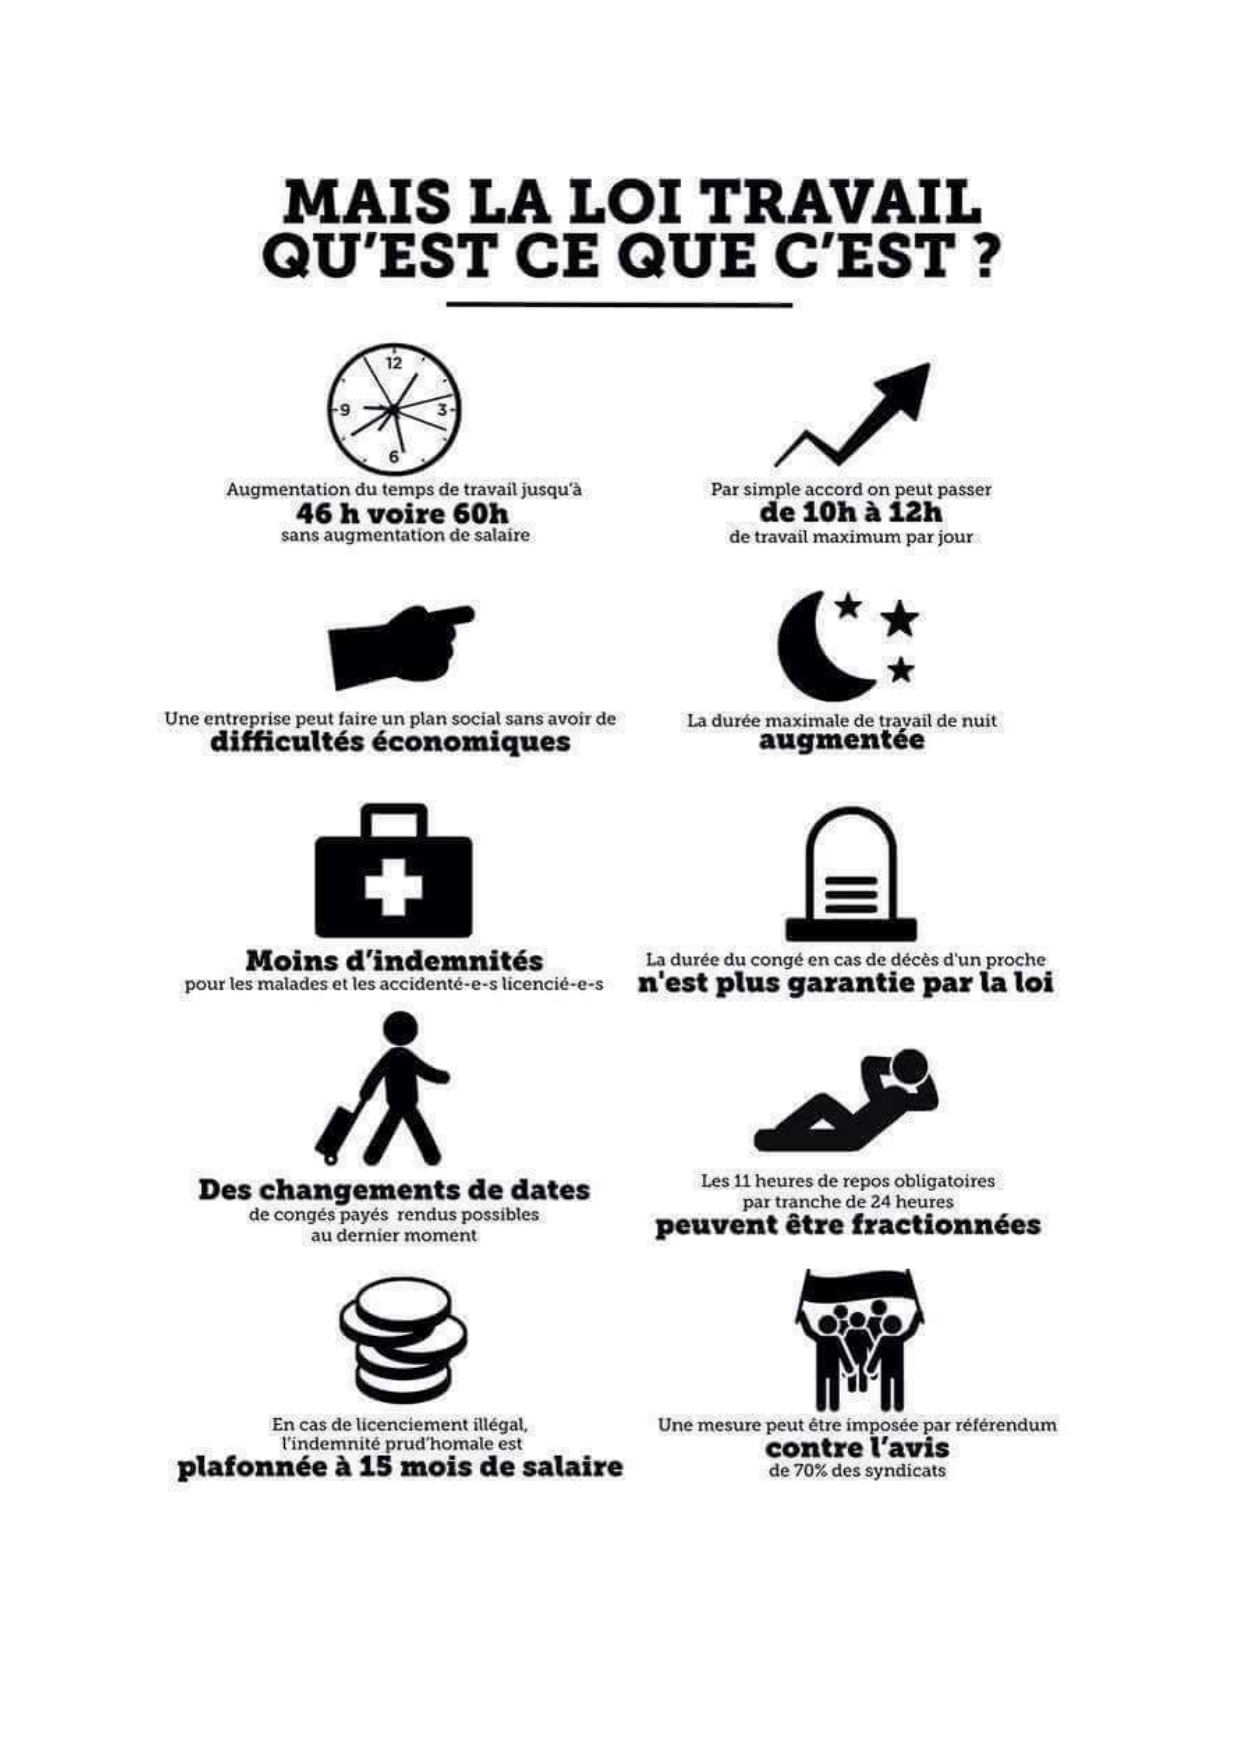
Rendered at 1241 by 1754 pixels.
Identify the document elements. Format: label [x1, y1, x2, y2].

picture [146, 155, 1092, 1492]
